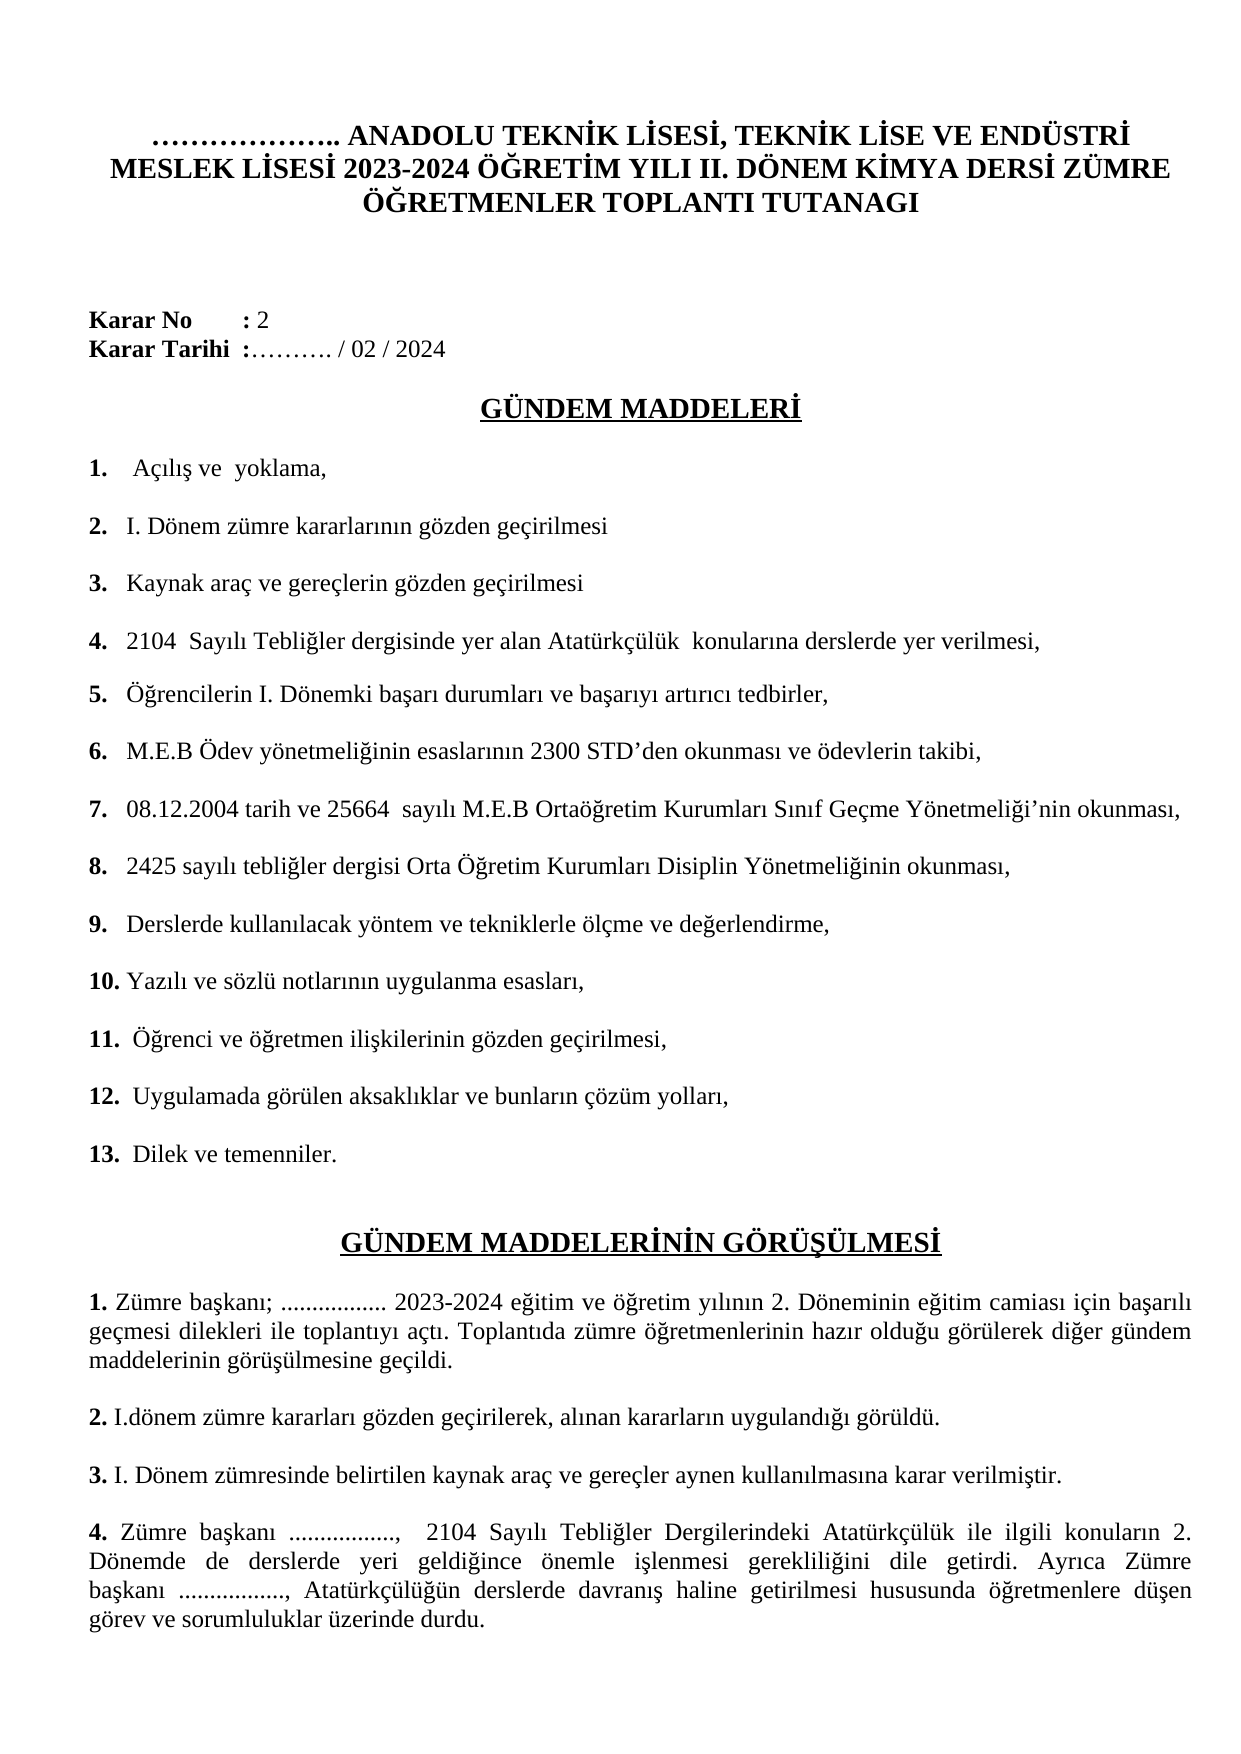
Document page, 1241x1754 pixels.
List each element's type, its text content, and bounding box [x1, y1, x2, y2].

text 4. Zümre başkanı ................., 2104 Sayılı Tebliğler Dergilerindeki Atatürkçülük ile ilgili konuların 2. Dönemde de derslerde yeri geldiğince önemle işlenmesi gerekliliğini dile getirdi. Ayrıca Zümre başkanı ................., Atatürkçülüğün derslerde davranış haline getirilmesi hususunda öğretmenlere düşen görev ve sorumluluklar üzerinde durdu. [89, 1517, 1193, 1632]
text 1. Zümre başkanı; ................. 2023-2024 eğitim ve öğretim yılının 2. Döneminin eğitim camiası için başarılı geçmesi dilekleri ile toplantıyı açtı. Toplantıda zümre öğretmenlerinin hazır olduğu görülerek diğer gündem maddelerinin görüşülmesine geçildi. [89, 1287, 1193, 1374]
text ……………….. ANADOLU TEKNİK LİSESİ, TEKNİK LİSE VE ENDÜSTRİ MESLEK LİSESİ 2023-2024 ÖĞRETİM YILI II. DÖNEM KİMYA DERSİ ZÜMRE ÖĞRETMENLER TOPLANTI TUTANAGI [89, 118, 1193, 219]
text 6. M.E.B Ödev yönetmeliğinin esaslarının 2300 STD’den okunması ve ödevlerin takibi, [89, 736, 1193, 765]
text 12. Uygulamada görülen aksaklıklar ve bunların çözüm yolları, [89, 1081, 1193, 1110]
text 10. Yazılı ve sözlü notlarının uygulanma esasları, [89, 966, 1193, 995]
text 3. I. Dönem zümresinde belirtilen kaynak araç ve gereçler aynen kullanılmasına karar verilmiştir. [89, 1460, 1193, 1489]
text 5. Öğrencilerin I. Dönemki başarı durumları ve başarıyı artırıcı tedbirler, [89, 679, 1193, 708]
text 2. I.dönem zümre kararları gözden geçirilerek, alınan kararların uygulandığı görüldü. [89, 1402, 1193, 1431]
text 1. Açılış ve yoklama, [89, 453, 1193, 482]
text 7. 08.12.2004 tarih ve 25664 sayılı M.E.B Ortaöğretim Kurumları Sınıf Geçme Yönetmeliği’nin okunması, [89, 794, 1193, 823]
text GÜNDEM MADDELERİ [89, 391, 1193, 425]
text 11. Öğrenci ve öğretmen ilişkilerinin gözden geçirilmesi, [89, 1024, 1193, 1053]
text 9. Derslerde kullanılacak yöntem ve tekniklerle ölçme ve değerlendirme, [89, 909, 1193, 938]
text 4. 2104 Sayılı Tebliğler dergisinde yer alan Atatürkçülük konularına derslerde yer verilmesi, [89, 626, 1193, 655]
text Karar No : 2 [89, 305, 1193, 334]
text 8. 2425 sayılı tebliğler dergisi Orta Öğretim Kurumları Disiplin Yönetmeliğinin okunması, [89, 851, 1193, 880]
text 3. Kaynak araç ve gereçlerin gözden geçirilmesi [89, 568, 1193, 597]
text 13. Dilek ve temenniler. [89, 1139, 1193, 1168]
text Karar Tarihi :………. / 02 / 2024 [89, 334, 1193, 362]
text GÜNDEM MADDELERİNİN GÖRÜŞÜLMESİ [89, 1225, 1193, 1259]
text 2. I. Dönem zümre kararlarının gözden geçirilmesi [89, 511, 1193, 540]
